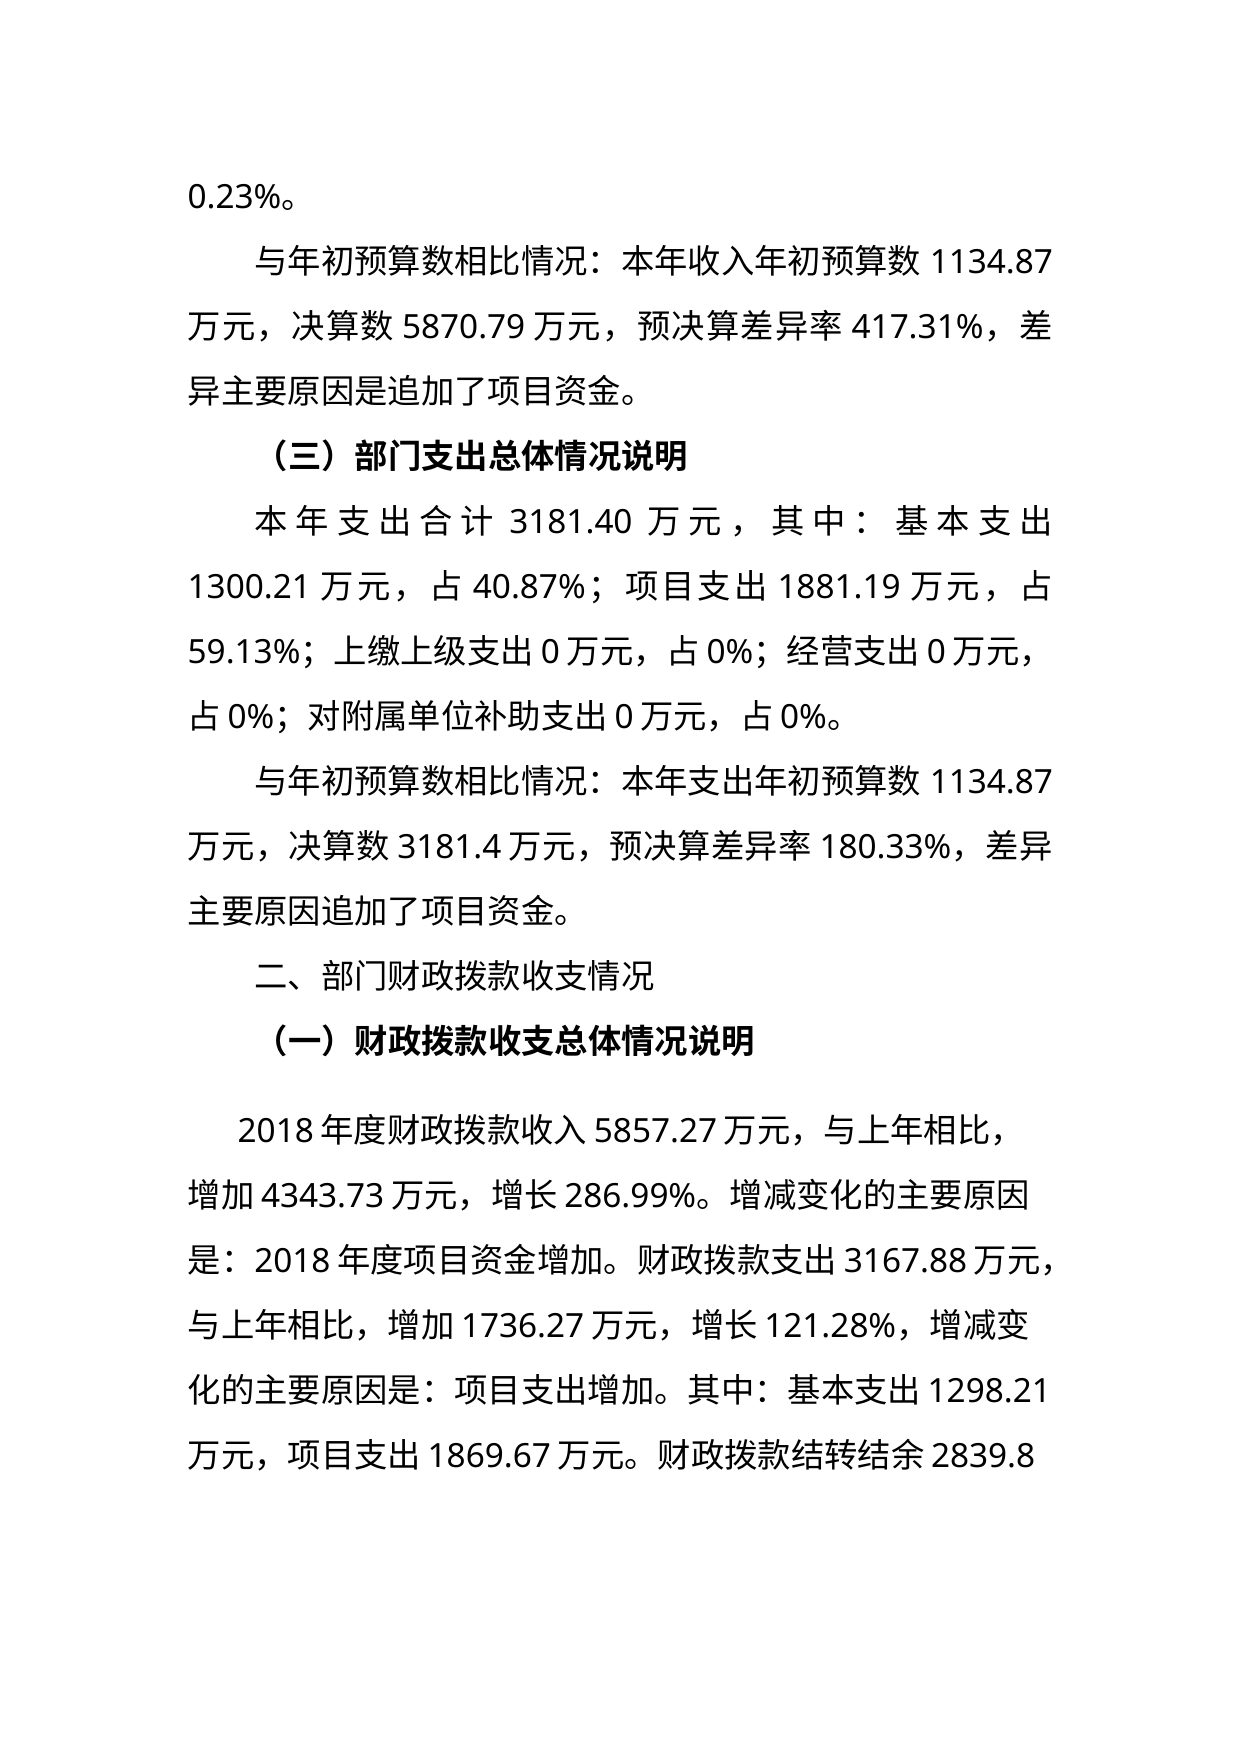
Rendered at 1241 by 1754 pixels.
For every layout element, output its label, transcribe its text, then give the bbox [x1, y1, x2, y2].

text 本年支出合计3181.40万元，其中：基本支出1300.21万元，占40.87%；项目支出1881.19万元，占59.13%；上缴上级支出0万元，占0%；经营支出0万元，占0%；对附属单位补助支出0万元，占0%。 [187, 487, 1053, 747]
text 与年初预算数相比情况：本年支出年初预算数1134.87万元，决算数3181.4万元，预决算差异率180.33%，差异主要原因追加了项目资金。 [187, 747, 1053, 942]
text （三）部门支出总体情况说明 [187, 422, 1053, 487]
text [187, 1095, 1053, 1485]
text 二、部门财政拨款收支情况 [187, 942, 1053, 1007]
text （一）财政拨款收支总体情况说明 [187, 1007, 1053, 1072]
text 与年初预算数相比情况：本年收入年初预算数1134.87万元，决算数5870.79万元，预决算差异率417.31%，差异主要原因是追加了项目资金。 [187, 227, 1053, 422]
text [187, 162, 1053, 227]
